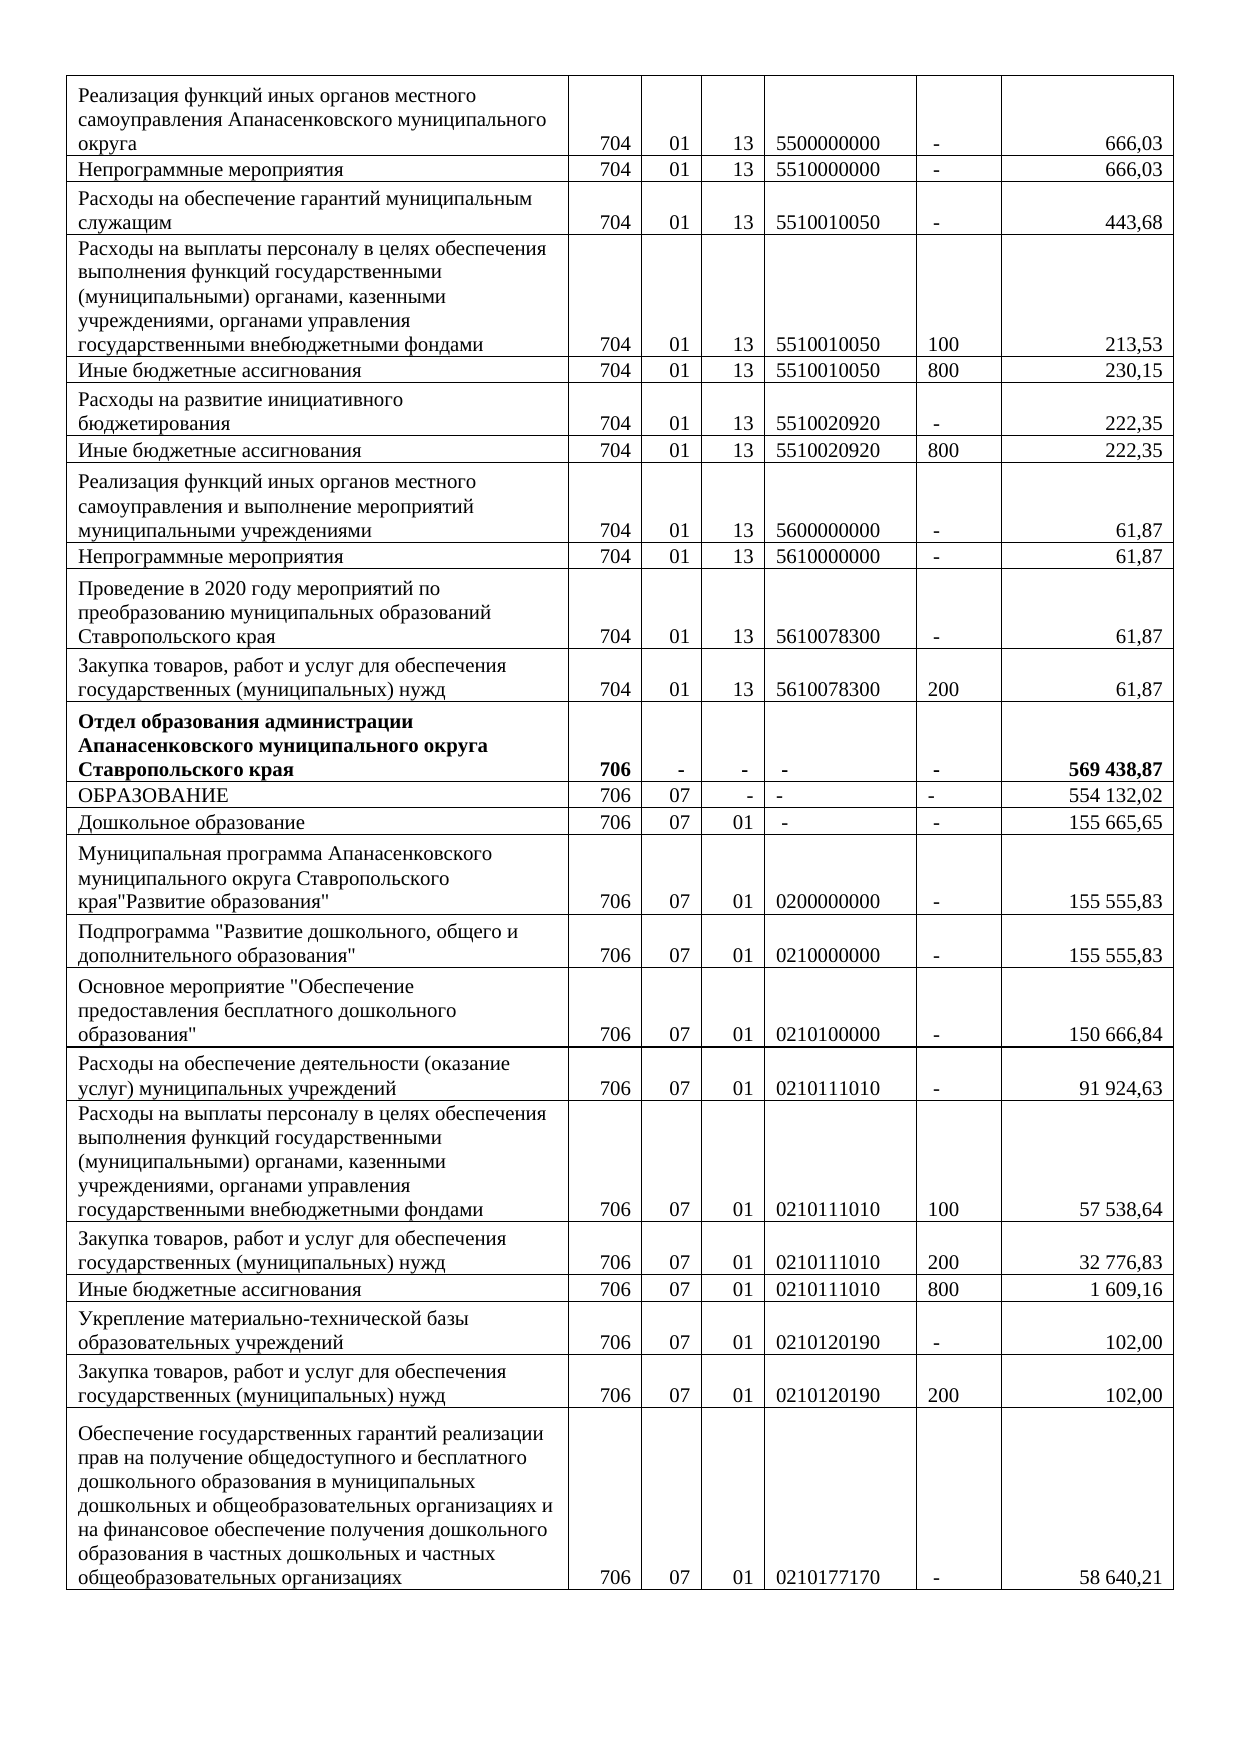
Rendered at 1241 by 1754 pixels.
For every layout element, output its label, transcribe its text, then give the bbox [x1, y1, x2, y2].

table_cell Дошкольное образование [67, 808, 568, 834]
table_cell 800 [917, 436, 1001, 462]
table_cell - [917, 782, 1001, 807]
table_cell ОБРАЗОВАНИЕ [67, 782, 568, 807]
table_cell 1 609,16 [1002, 1275, 1173, 1301]
table_cell 07 [642, 1048, 701, 1099]
table_cell 706 [569, 1275, 641, 1301]
table_cell 706 [569, 1355, 641, 1407]
table_cell Муниципальная программа Апанасенковского муниципального округа Ставропольского края"Развитие образования" [67, 835, 568, 913]
table_cell 13 [702, 156, 764, 181]
table_cell 704 [569, 156, 641, 181]
table_cell 5610078300 [765, 569, 916, 648]
table_cell 704 [569, 357, 641, 382]
table_cell - [917, 569, 1001, 648]
table_cell - [765, 808, 916, 834]
table_cell 0210120190 [765, 1355, 916, 1407]
table_cell 13 [702, 76, 764, 155]
table_cell 0210111010 [765, 1275, 916, 1301]
table_cell 706 [569, 1408, 641, 1589]
table_cell 01 [642, 156, 701, 181]
table_cell - [702, 702, 764, 781]
table_cell 0210100000 [765, 968, 916, 1046]
table_cell - [917, 915, 1001, 967]
table_cell Расходы на обеспечение гарантий муниципальным служащим [67, 182, 568, 234]
table_cell 150 666,84 [1002, 968, 1173, 1046]
table_cell 01 [702, 835, 764, 913]
table_cell 01 [642, 383, 701, 435]
table_cell - [917, 543, 1001, 568]
table_cell Закупка товаров, работ и услуг для обеспечения государственных (муниципальных) нужд [67, 1222, 568, 1274]
table_cell 01 [642, 357, 701, 382]
table_cell - [765, 702, 916, 781]
table_cell 5610000000 [765, 543, 916, 568]
table_cell 01 [702, 1222, 764, 1274]
table_cell 706 [569, 702, 641, 781]
table_cell 07 [642, 915, 701, 967]
table_cell 13 [702, 383, 764, 435]
table_cell 07 [642, 1408, 701, 1589]
table_cell - [765, 782, 916, 807]
table_cell 01 [642, 182, 701, 234]
table_cell 706 [569, 1048, 641, 1099]
table_cell - [917, 835, 1001, 913]
table_cell 13 [702, 357, 764, 382]
table_cell 200 [917, 1222, 1001, 1274]
table_cell 0210111010 [765, 1222, 916, 1274]
table_cell 222,35 [1002, 383, 1173, 435]
table_cell 443,68 [1002, 182, 1173, 234]
table_cell 706 [569, 915, 641, 967]
table_cell Закупка товаров, работ и услуг для обеспечения государственных (муниципальных) нужд [67, 1355, 568, 1407]
table_cell 13 [702, 543, 764, 568]
table_cell 07 [642, 808, 701, 834]
table_cell - [917, 968, 1001, 1046]
table_cell 200 [917, 1355, 1001, 1407]
table_cell 07 [642, 782, 701, 807]
table_cell 5510020920 [765, 436, 916, 462]
table_cell 5600000000 [765, 463, 916, 542]
table_cell 155 555,83 [1002, 835, 1173, 913]
table_cell - [917, 156, 1001, 181]
table_cell 704 [569, 543, 641, 568]
table_cell Закупка товаров, работ и услуг для обеспечения государственных (муниципальных) нужд [67, 649, 568, 701]
table_cell 0210000000 [765, 915, 916, 967]
table_cell 01 [702, 915, 764, 967]
table_cell 5510000000 [765, 156, 916, 181]
table_cell 706 [569, 968, 641, 1046]
table_cell 07 [642, 1222, 701, 1274]
table_cell 230,15 [1002, 357, 1173, 382]
table_cell - [917, 463, 1001, 542]
table_cell 13 [702, 569, 764, 648]
table_cell 13 [702, 235, 764, 356]
table_cell 100 [917, 1101, 1001, 1221]
table_cell 01 [702, 1275, 764, 1301]
table_cell - [917, 808, 1001, 834]
table_cell Иные бюджетные ассигнования [67, 436, 568, 462]
table_cell Проведение в 2020 году мероприятий по преобразованию муниципальных образований Ставропольского края [67, 569, 568, 648]
table_cell 0210120190 [765, 1302, 916, 1354]
table_cell 01 [702, 968, 764, 1046]
table_cell 07 [642, 1275, 701, 1301]
table_cell - [702, 782, 764, 807]
table_cell 100 [917, 235, 1001, 356]
table_cell 706 [569, 1222, 641, 1274]
table_cell 91 924,63 [1002, 1048, 1173, 1099]
table_cell 704 [569, 569, 641, 648]
table_cell - [917, 702, 1001, 781]
table_cell 704 [569, 235, 641, 356]
table_cell 554 132,02 [1002, 782, 1173, 807]
table_cell 706 [569, 1302, 641, 1354]
table_cell - [917, 76, 1001, 155]
table_cell 01 [702, 808, 764, 834]
table_cell 01 [702, 1302, 764, 1354]
table_cell 5510010050 [765, 235, 916, 356]
table_cell - [642, 702, 701, 781]
table_cell Иные бюджетные ассигнования [67, 1275, 568, 1301]
table_cell Иные бюджетные ассигнования [67, 357, 568, 382]
table_cell 01 [642, 649, 701, 701]
table_cell 0210111010 [765, 1101, 916, 1221]
table_cell 704 [569, 76, 641, 155]
table_cell Основное мероприятие "Обеспечение предоставления бесплатного дошкольного образования" [67, 968, 568, 1046]
table_cell Непрограммные мероприятия [67, 543, 568, 568]
table_cell Непрограммные мероприятия [67, 156, 568, 181]
table_cell 5610078300 [765, 649, 916, 701]
table_cell 704 [569, 463, 641, 542]
table_cell 61,87 [1002, 569, 1173, 648]
table_cell - [917, 1048, 1001, 1099]
table_cell 13 [702, 649, 764, 701]
table_cell 706 [569, 808, 641, 834]
table_cell 13 [702, 463, 764, 542]
table_cell 07 [642, 968, 701, 1046]
table_cell 102,00 [1002, 1355, 1173, 1407]
table_cell 0200000000 [765, 835, 916, 913]
table_cell 01 [702, 1355, 764, 1407]
table_cell 61,87 [1002, 463, 1173, 542]
table_cell - [917, 182, 1001, 234]
table_cell Укрепление материально-технической базы образовательных учреждений [67, 1302, 568, 1354]
table_cell 01 [702, 1048, 764, 1099]
table_cell 61,87 [1002, 649, 1173, 701]
table_cell 155 665,65 [1002, 808, 1173, 834]
table_cell 01 [702, 1408, 764, 1589]
table_cell 704 [569, 383, 641, 435]
table_cell 57 538,64 [1002, 1101, 1173, 1221]
table_cell 01 [642, 76, 701, 155]
table_cell 13 [702, 436, 764, 462]
table_cell 222,35 [1002, 436, 1173, 462]
table_cell Реализация функций иных органов местного самоуправления и выполнение мероприятий муниципальными учреждениями [67, 463, 568, 542]
table_cell 13 [702, 182, 764, 234]
table_cell 01 [642, 235, 701, 356]
table_cell 800 [917, 1275, 1001, 1301]
table_cell 706 [569, 835, 641, 913]
table_cell 569 438,87 [1002, 702, 1173, 781]
table_cell 5510020920 [765, 383, 916, 435]
table_cell 01 [642, 543, 701, 568]
table_cell 666,03 [1002, 76, 1173, 155]
table_cell Обеспечение государственных гарантий реализации прав на получение общедоступного и бесплатного дошкольного образования в муниципальных дошкольных и общеобразовательных организациях и на финансовое обеспечение получения дошкольного образования в частных дошкольных и частных общеобразовательных организациях [67, 1408, 568, 1589]
table_cell 07 [642, 1355, 701, 1407]
table_cell 58 640,21 [1002, 1408, 1173, 1589]
table_cell 01 [702, 1101, 764, 1221]
table_cell 102,00 [1002, 1302, 1173, 1354]
table_cell - [917, 1302, 1001, 1354]
table_cell 706 [569, 782, 641, 807]
table_cell - [917, 1408, 1001, 1589]
table_cell 32 776,83 [1002, 1222, 1173, 1274]
table_cell 155 555,83 [1002, 915, 1173, 967]
table_cell 5510010050 [765, 357, 916, 382]
table_cell 07 [642, 1101, 701, 1221]
table_cell 01 [642, 463, 701, 542]
table_cell 0210177170 [765, 1408, 916, 1589]
table_cell 213,53 [1002, 235, 1173, 356]
table_cell 706 [569, 1101, 641, 1221]
table_cell Подпрограмма "Развитие дошкольного, общего и дополнительного образования" [67, 915, 568, 967]
table_cell 800 [917, 357, 1001, 382]
table_cell 704 [569, 182, 641, 234]
table_cell Реализация функций иных органов местного самоуправления Апанасенковского муниципального округа [67, 76, 568, 155]
table_cell Расходы на обеспечение деятельности (оказание услуг) муниципальных учреждений [67, 1048, 568, 1099]
table_cell Расходы на развитие инициативного бюджетирования [67, 383, 568, 435]
table_cell 01 [642, 569, 701, 648]
table_cell - [917, 383, 1001, 435]
table_cell 704 [569, 649, 641, 701]
table_cell 01 [642, 436, 701, 462]
table_cell 07 [642, 1302, 701, 1354]
table_cell 0210111010 [765, 1048, 916, 1099]
table_cell 200 [917, 649, 1001, 701]
table_cell 704 [569, 436, 641, 462]
table_cell 07 [642, 835, 701, 913]
table_cell Отдел образования администрации Апанасенковского муниципального округа Ставропольского края [67, 702, 568, 781]
table_cell 5500000000 [765, 76, 916, 155]
table_cell 666,03 [1002, 156, 1173, 181]
table_cell 5510010050 [765, 182, 916, 234]
table_cell 61,87 [1002, 543, 1173, 568]
